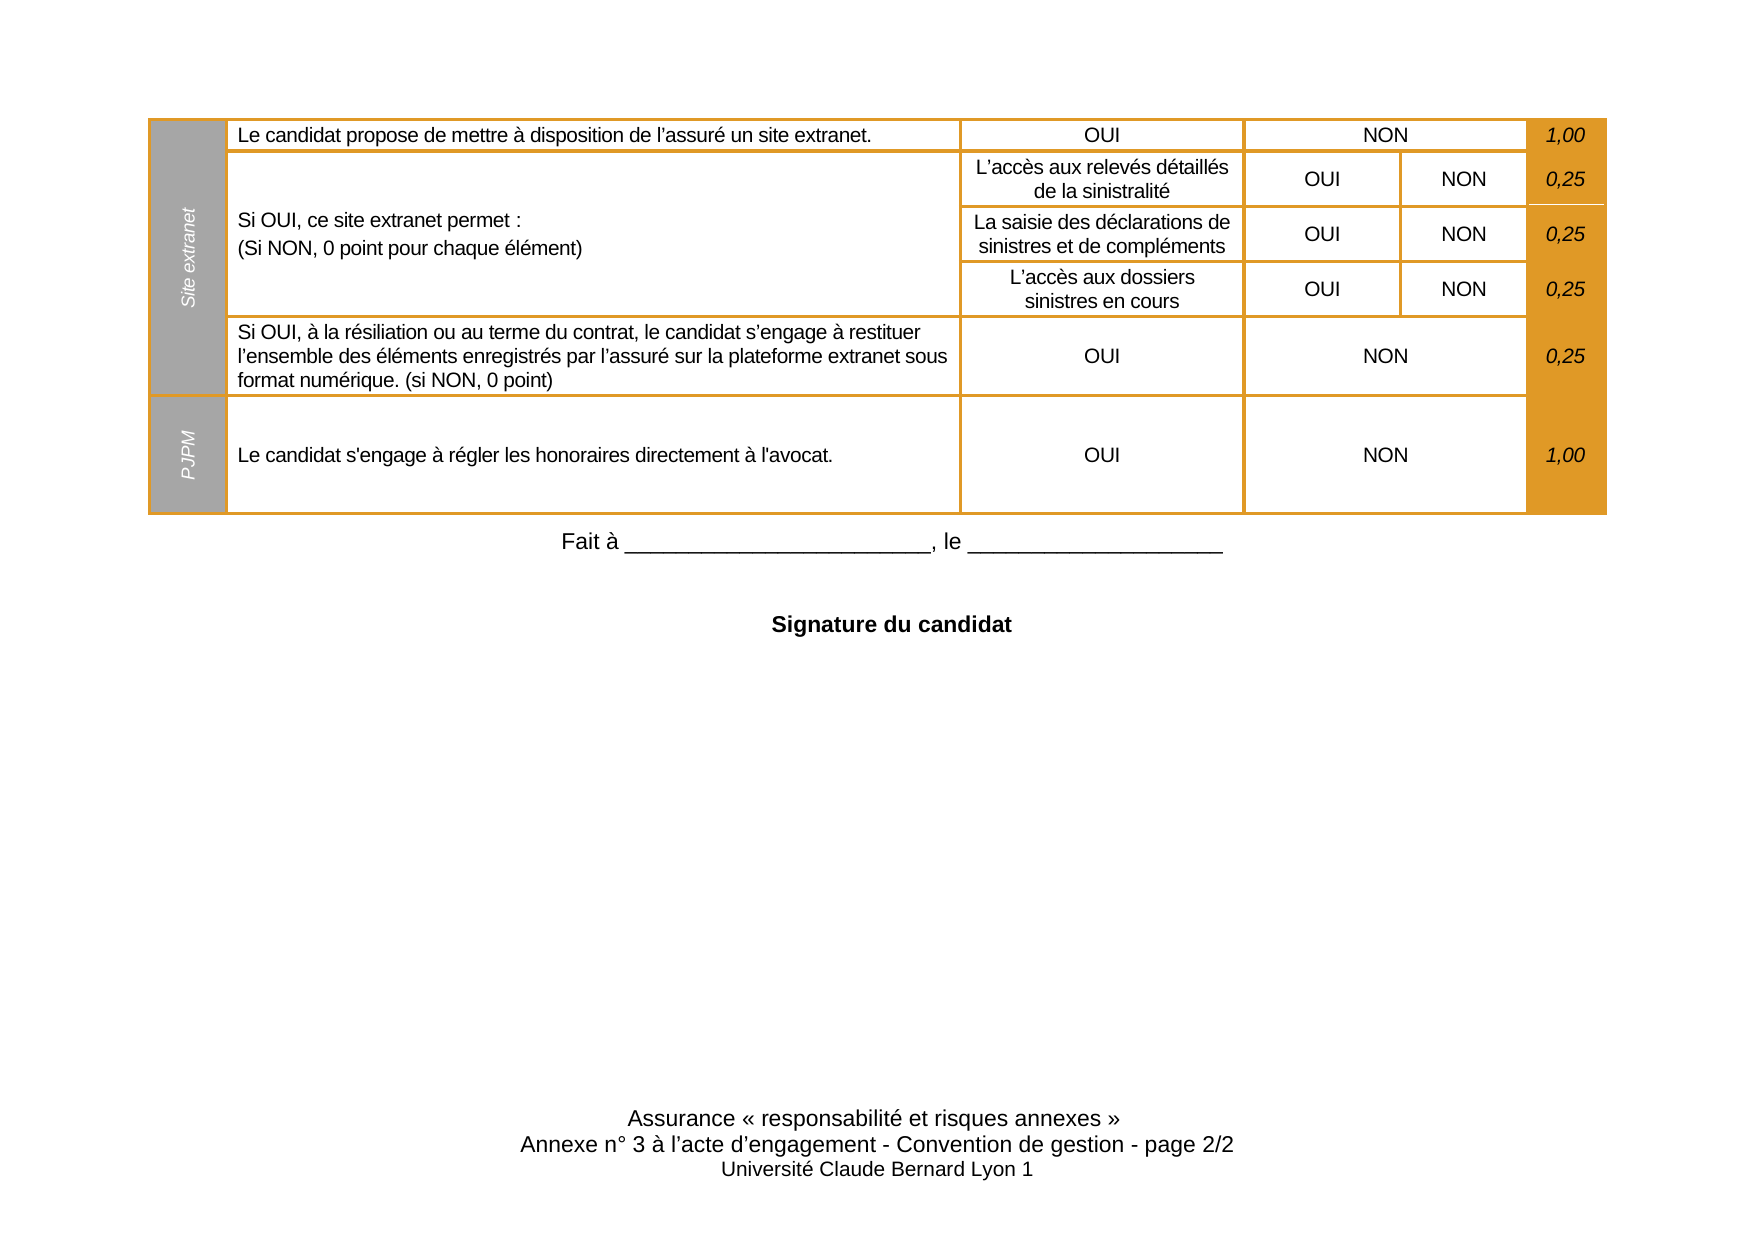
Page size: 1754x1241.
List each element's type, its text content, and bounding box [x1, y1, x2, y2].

table_cell OUI [962, 397, 1242, 512]
table_cell 0,25 [1529, 208, 1604, 260]
table_cell L’accès aux relevés détaillés de la sinistralité [962, 153, 1242, 204]
table_cell Site extranet [151, 121, 225, 394]
text Signature du candidat [177, 611, 1606, 637]
table_cell OUI [1246, 208, 1399, 260]
table_cell NON [1402, 153, 1526, 204]
table_cell L’accès aux dossiers sinistres en cours [962, 263, 1242, 315]
table_cell 1,00 [1529, 121, 1604, 149]
table_cell PJPM [151, 397, 225, 512]
table_cell OUI [1246, 263, 1399, 315]
table_cell OUI [962, 318, 1242, 394]
table_cell Le candidat propose de mettre à disposition de l’assuré un site extranet. [228, 121, 959, 149]
table_cell 0,25 [1529, 263, 1604, 315]
table_cell NON [1402, 263, 1526, 315]
table_cell 0,25 [1529, 153, 1604, 204]
table_cell Le candidat s'engage à régler les honoraires directement à l'avocat. [228, 397, 959, 512]
table_cell NON [1246, 318, 1526, 394]
table_cell Si OUI, ce site extranet permet : (Si NON, 0 point pour chaque élément) [228, 153, 959, 315]
table_cell NON [1246, 121, 1526, 149]
table_cell Si OUI, à la résiliation ou au terme du contrat, le candidat s’engage à restituer l’ensemble des éléments enregistrés par l’assuré sur la plateforme extranet sous format numérique. (si NON, 0 point) [228, 318, 959, 394]
table_cell OUI [962, 121, 1242, 149]
table_cell 0,25 [1529, 318, 1604, 394]
table_cell 1,00 [1529, 397, 1604, 512]
table_cell NON [1402, 208, 1526, 260]
table_cell La saisie des déclarations de sinistres et de compléments [962, 208, 1242, 260]
text Fait à ________________________, le ____________________ [177, 528, 1606, 554]
table_cell NON [1246, 397, 1526, 512]
table_cell OUI [1246, 153, 1399, 204]
